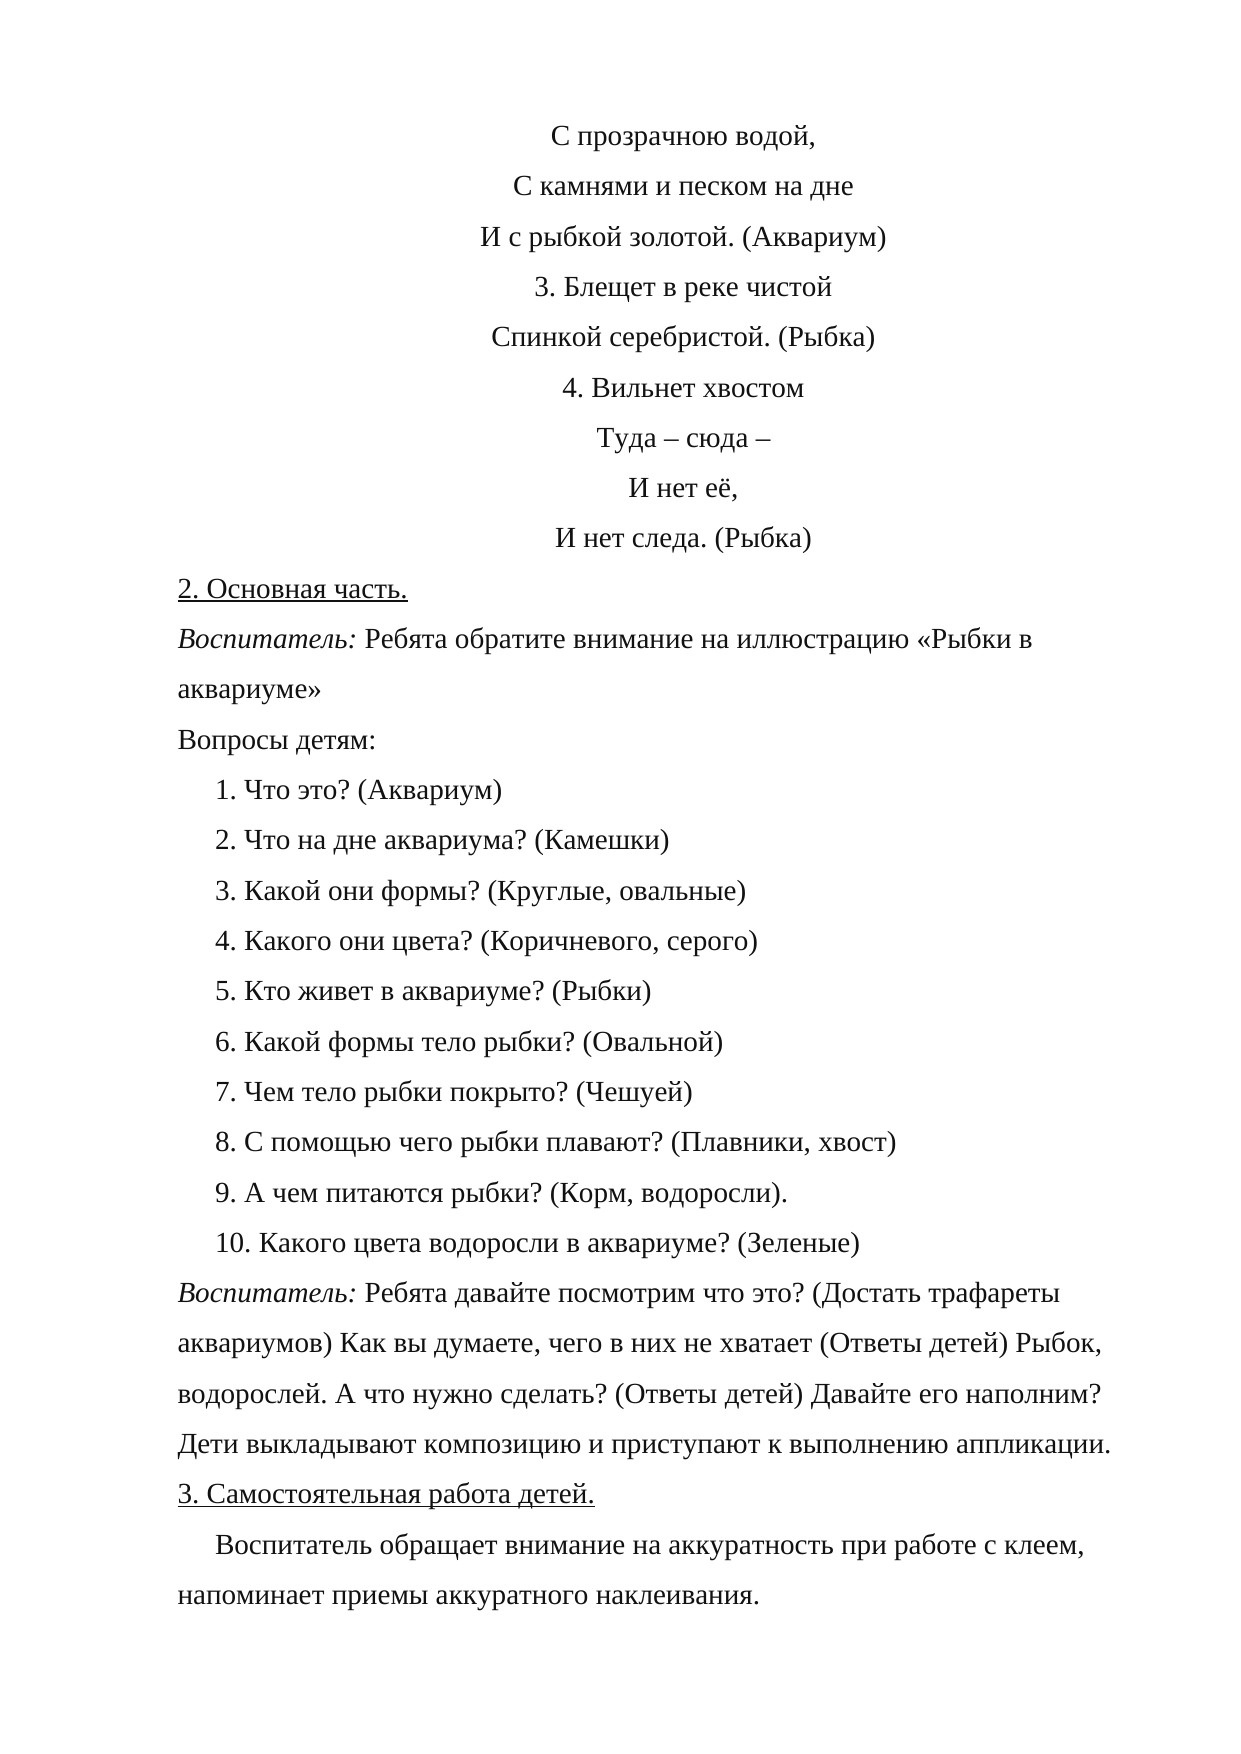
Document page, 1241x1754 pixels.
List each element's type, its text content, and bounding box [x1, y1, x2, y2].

text И нет её, [177, 470, 1152, 504]
text И нет следа. (Рыбка) [177, 521, 1152, 554]
text 9. А чем питаются рыбки? (Корм, водоросли). [177, 1175, 1152, 1208]
text Вопросы детям: [177, 722, 1152, 755]
text 5. Кто живет в аквариуме? (Рыбки) [177, 973, 1152, 1007]
text Дети выкладывают композицию и приступают к выполнению аппликации. [177, 1426, 1152, 1460]
text Воспитатель: Ребята обратите внимание на иллюстрацию «Рыбки в аквариуме» [177, 621, 1152, 705]
text 4. Какого они цвета? (Коричневого, серого) [177, 923, 1152, 957]
text Воспитатель: Ребята давайте посмотрим что это? (Достать трафареты аквариумов) Как вы думаете, чего в них не хватает (Ответы детей) Рыбок, водорослей. А что нужно сделать? (Ответы детей) Давайте его наполним? [177, 1275, 1152, 1409]
text С камнями и песком на дне [177, 168, 1152, 202]
text 4. Вильнет хвостом [177, 370, 1152, 403]
text Воспитатель обращает внимание на аккуратность при работе с клеем, напоминает приемы аккуратного наклеивания. [177, 1527, 1152, 1611]
text 2. Основная часть. [177, 571, 1152, 604]
text 2. Что на дне аквариума? (Камешки) [177, 822, 1152, 856]
text 3. Блещет в реке чистой [177, 269, 1152, 303]
text 1. Что это? (Аквариум) [177, 772, 1152, 806]
text Спинкой серебристой. (Рыбка) [177, 319, 1152, 353]
text 10. Какого цвета водоросли в аквариуме? (Зеленые) [177, 1225, 1152, 1258]
text 7. Чем тело рыбки покрыто? (Чешуей) [177, 1074, 1152, 1108]
text 3. Какой они формы? (Круглые, овальные) [177, 873, 1152, 906]
text 3. Самостоятельная работа детей. [177, 1477, 1152, 1510]
text И с рыбкой золотой. (Аквариум) [177, 219, 1152, 252]
text 6. Какой формы тело рыбки? (Овальной) [177, 1024, 1152, 1057]
text 8. С помощью чего рыбки плавают? (Плавники, хвост) [177, 1124, 1152, 1158]
text Туда – сюда – [177, 420, 1152, 453]
text С прозрачною водой, [177, 118, 1152, 152]
